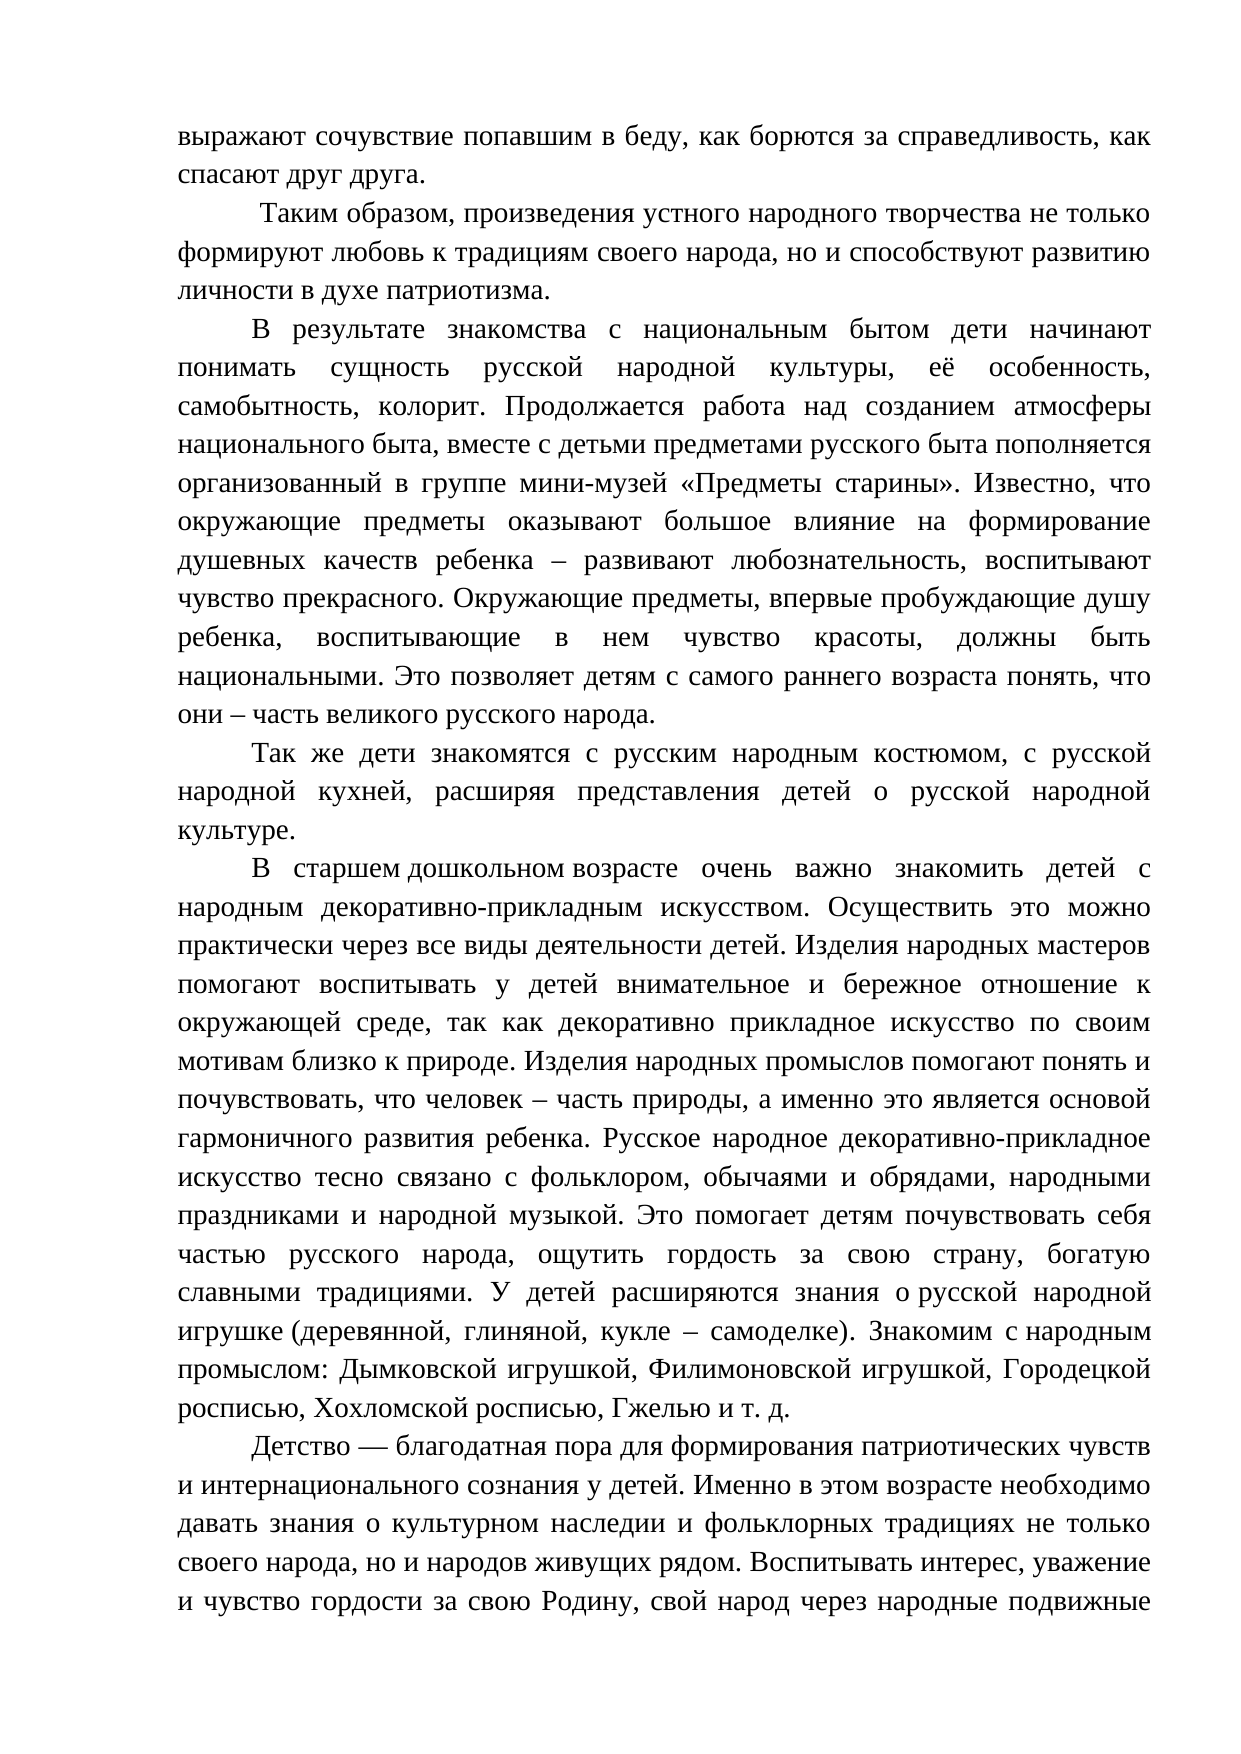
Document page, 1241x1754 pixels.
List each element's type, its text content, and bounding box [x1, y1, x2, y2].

text Так же дети знакомятся с русским народным костюмом, с русской народной кухней, расширяя представления детей о русской народной культуре. [177, 735, 1152, 845]
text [177, 1428, 1152, 1616]
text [177, 118, 1152, 190]
text В старшем дошкольном возрасте очень важно знакомить детей с народным декоративно-прикладным искусством. Осуществить это можно практически через все виды деятельности детей. Изделия народных мастеров помогают воспитывать у детей внимательное и бережное отношение к окружающей среде, так как декоративно прикладное искусство по своим мотивам близко к природе. Изделия народных промыслов помогают понять и почувствовать, что человек – часть природы, а именно это является основой гармоничного развития ребенка. Русское народное декоративно-прикладное искусство тесно связано с фольклором, обычаями и обрядами, народными праздниками и народной музыкой. Это помогает детям почувствовать себя частью русского народа, ощутить гордость за свою страну, богатую славными традициями. У детей расширяются знания о русской народной игрушке (деревянной, глиняной, кукле – самоделке). Знакомим с народным промыслом: Дымковской игрушкой, Филимоновской игрушкой, Городецкой росписью, Хохломской росписью, Гжелью и т. д. [177, 850, 1152, 1423]
text Таким образом, произведения устного народного творчества не только формируют любовь к традициям своего народа, но и способствуют развитию личности в духе патриотизма. [177, 195, 1152, 306]
text В результате знакомства с национальным бытом дети начинают понимать сущность русской народной культуры, её особенность, самобытность, колорит. Продолжается работа над созданием атмосферы национального быта, вместе с детьми предметами русского быта пополняется организованный в группе мини-музей «Предметы старины». Известно, что окружающие предметы оказывают большое влияние на формирование душевных качеств ребенка – развивают любознательность, воспитывают чувство прекрасного. Окружающие предметы, впервые пробуждающие душу ребенка, воспитывающие в нем чувство красоты, должны быть национальными. Это позволяет детям с самого раннего возраста понять, что они – часть великого русского народа. [177, 311, 1152, 730]
